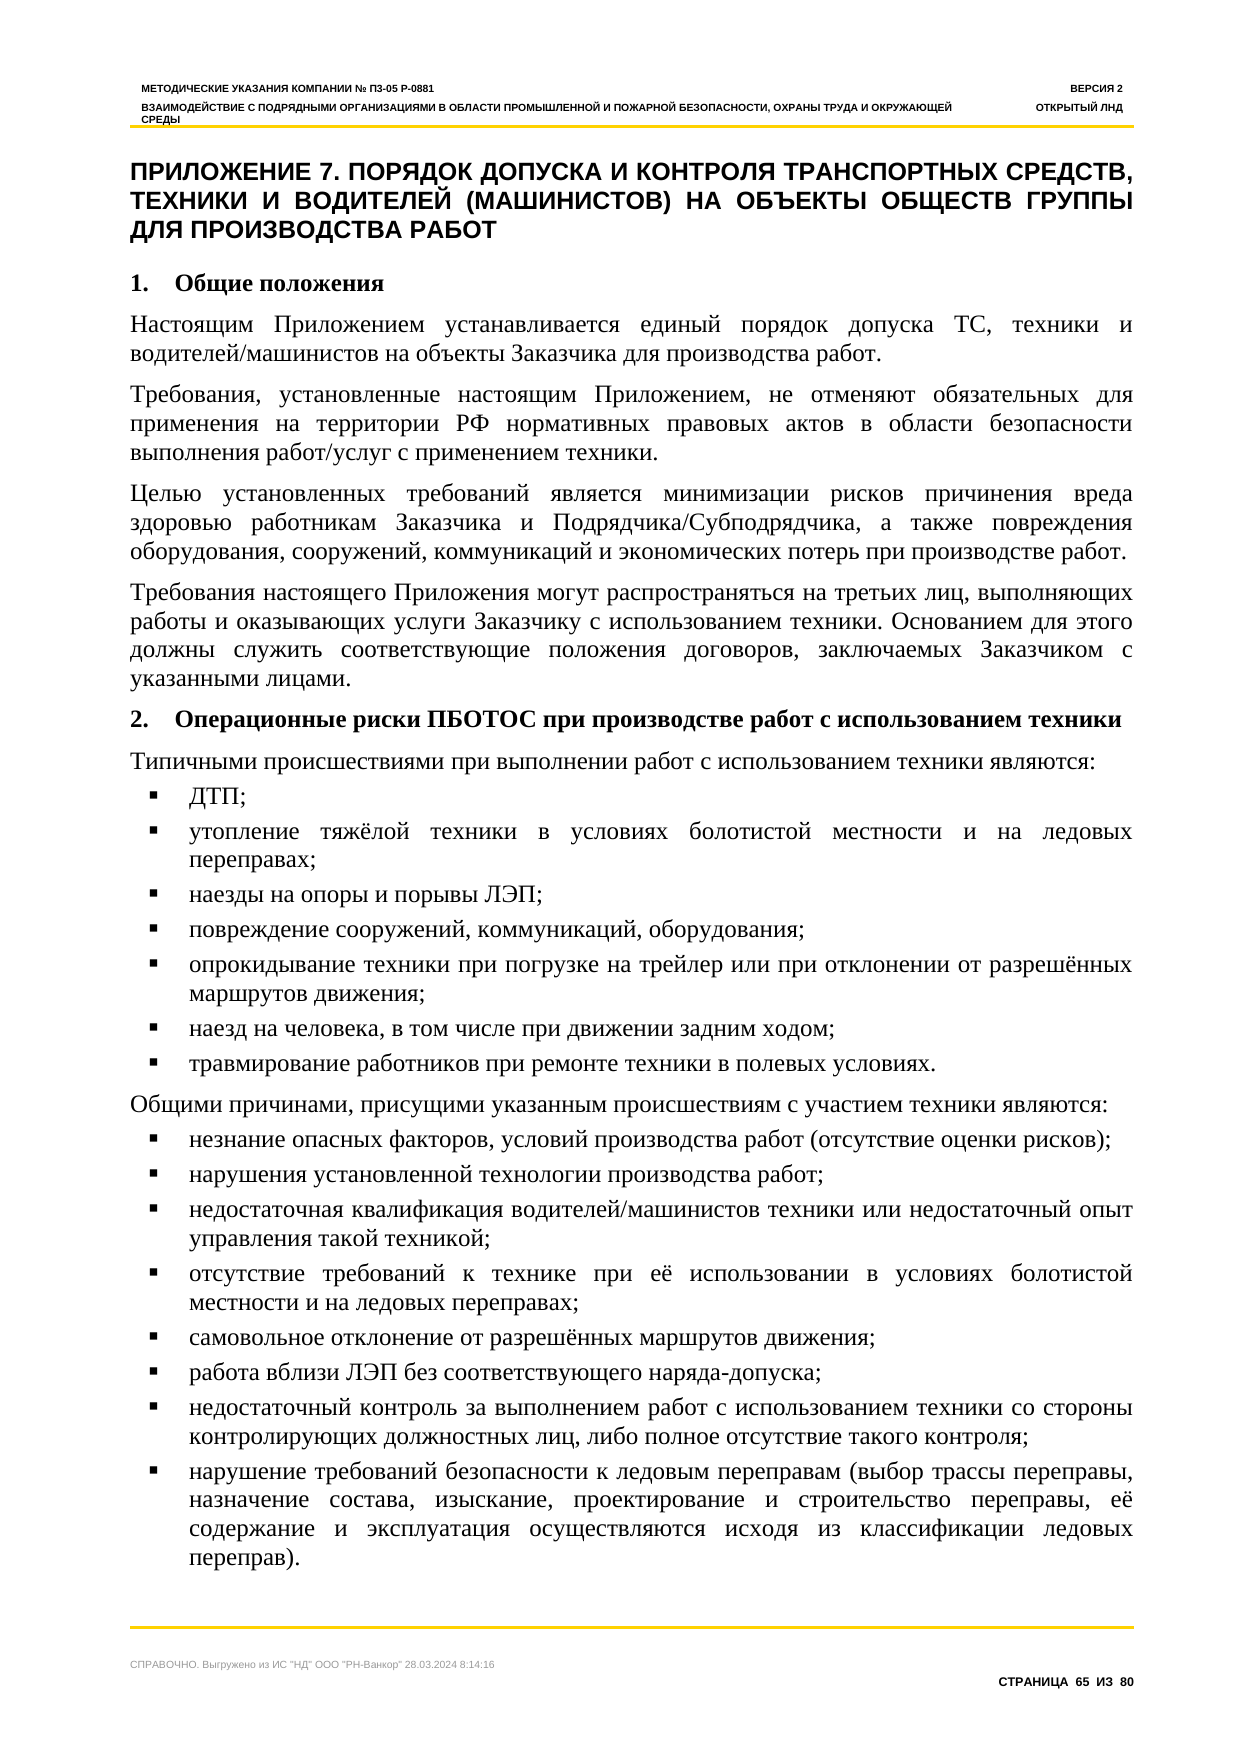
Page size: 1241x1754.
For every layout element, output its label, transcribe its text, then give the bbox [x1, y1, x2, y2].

text Целью установленных требований является минимизации рисков причинения вреда здоровью работникам Заказчика и Подрядчика/Субподрядчика, а также повреждения оборудования, сооружений, коммуникаций и экономических потерь при производстве работ. [130, 478, 1134, 564]
text Типичными происшествиями при выполнении работ с использованием техники являются: [130, 746, 1134, 774]
list недостаточный контроль за выполнением работ с использованием техники со стороны контролирующих должностных лиц, либо полное отсутствие такого контроля; [148, 1392, 1134, 1449]
list Операционные риски ПБОТОС при производстве работ с использованием техники [130, 704, 1134, 733]
list недостаточная квалификация водителей/машинистов техники или недостаточный опыт управления такой техникой; [148, 1194, 1134, 1252]
text Настоящим Приложением устанавливается единый порядок допуска ТС, техники и водителей/машинистов на объекты Заказчика для производства работ. [130, 309, 1134, 367]
list утопление тяжёлой техники в условиях болотистой местности и на ледовых переправах; [148, 816, 1134, 873]
list наезд на человека, в том числе при движении задним ходом; [148, 1013, 1134, 1042]
list самовольное отклонение от разрешённых маршрутов движения; [148, 1322, 1134, 1351]
list опрокидывание техники при погрузке на трейлер или при отклонении от разрешённых маршрутов движения; [148, 949, 1134, 1007]
text Общими причинами, присущими указанным происшествиям с участием техники являются: [130, 1089, 1134, 1118]
list работа вблизи ЛЭП без соответствующего наряда-допуска; [148, 1357, 1134, 1386]
text Требования настоящего Приложения могут распространяться на третьих лиц, выполняющих работы и оказывающих услуги Заказчику с использованием техники. Основанием для этого должны служить соответствующие положения договоров, заключаемых Заказчиком с указанными лицами. [130, 577, 1134, 692]
list отсутствие требований к технике при её использовании в условиях болотистой местности и на ледовых переправах; [148, 1258, 1134, 1316]
list травмирование работников при ремонте техники в полевых условиях. [148, 1048, 1134, 1077]
list повреждение сооружений, коммуникаций, оборудования; [148, 914, 1134, 943]
subtitle ПРИЛОЖЕНИЕ 7. ПОРЯДОК ДОПУСКА И КОНТРОЛЯ ТРАНСПОРТНЫХ СРЕДСТВ, ТЕХНИКИ И ВОДИТЕЛЕЙ (МАШИНИСТОВ) НА ОБЪЕКТЫ ОБЩЕСТВ ГРУППЫ ДЛЯ ПРОИЗВОДСТВА РАБОТ [130, 157, 1134, 243]
list нарушение требований безопасности к ледовым переправам (выбор трассы переправы, назначение состава, изыскание, проектирование и строительство переправы, её содержание и эксплуатация осуществляются исходя из классификации ледовых переправ). [148, 1456, 1134, 1571]
list нарушения установленной технологии производства работ; [148, 1159, 1134, 1188]
list незнание опасных факторов, условий производства работ (отсутствие оценки рисков); [148, 1124, 1134, 1153]
list наезды на опоры и порывы ЛЭП; [148, 879, 1134, 908]
text Требования, установленные настоящим Приложением, не отменяют обязательных для применения на территории РФ нормативных правовых актов в области безопасности выполнения работ/услуг с применением техники. [130, 379, 1134, 466]
list ДТП; [148, 781, 1134, 809]
list Общие положения [130, 268, 1134, 297]
